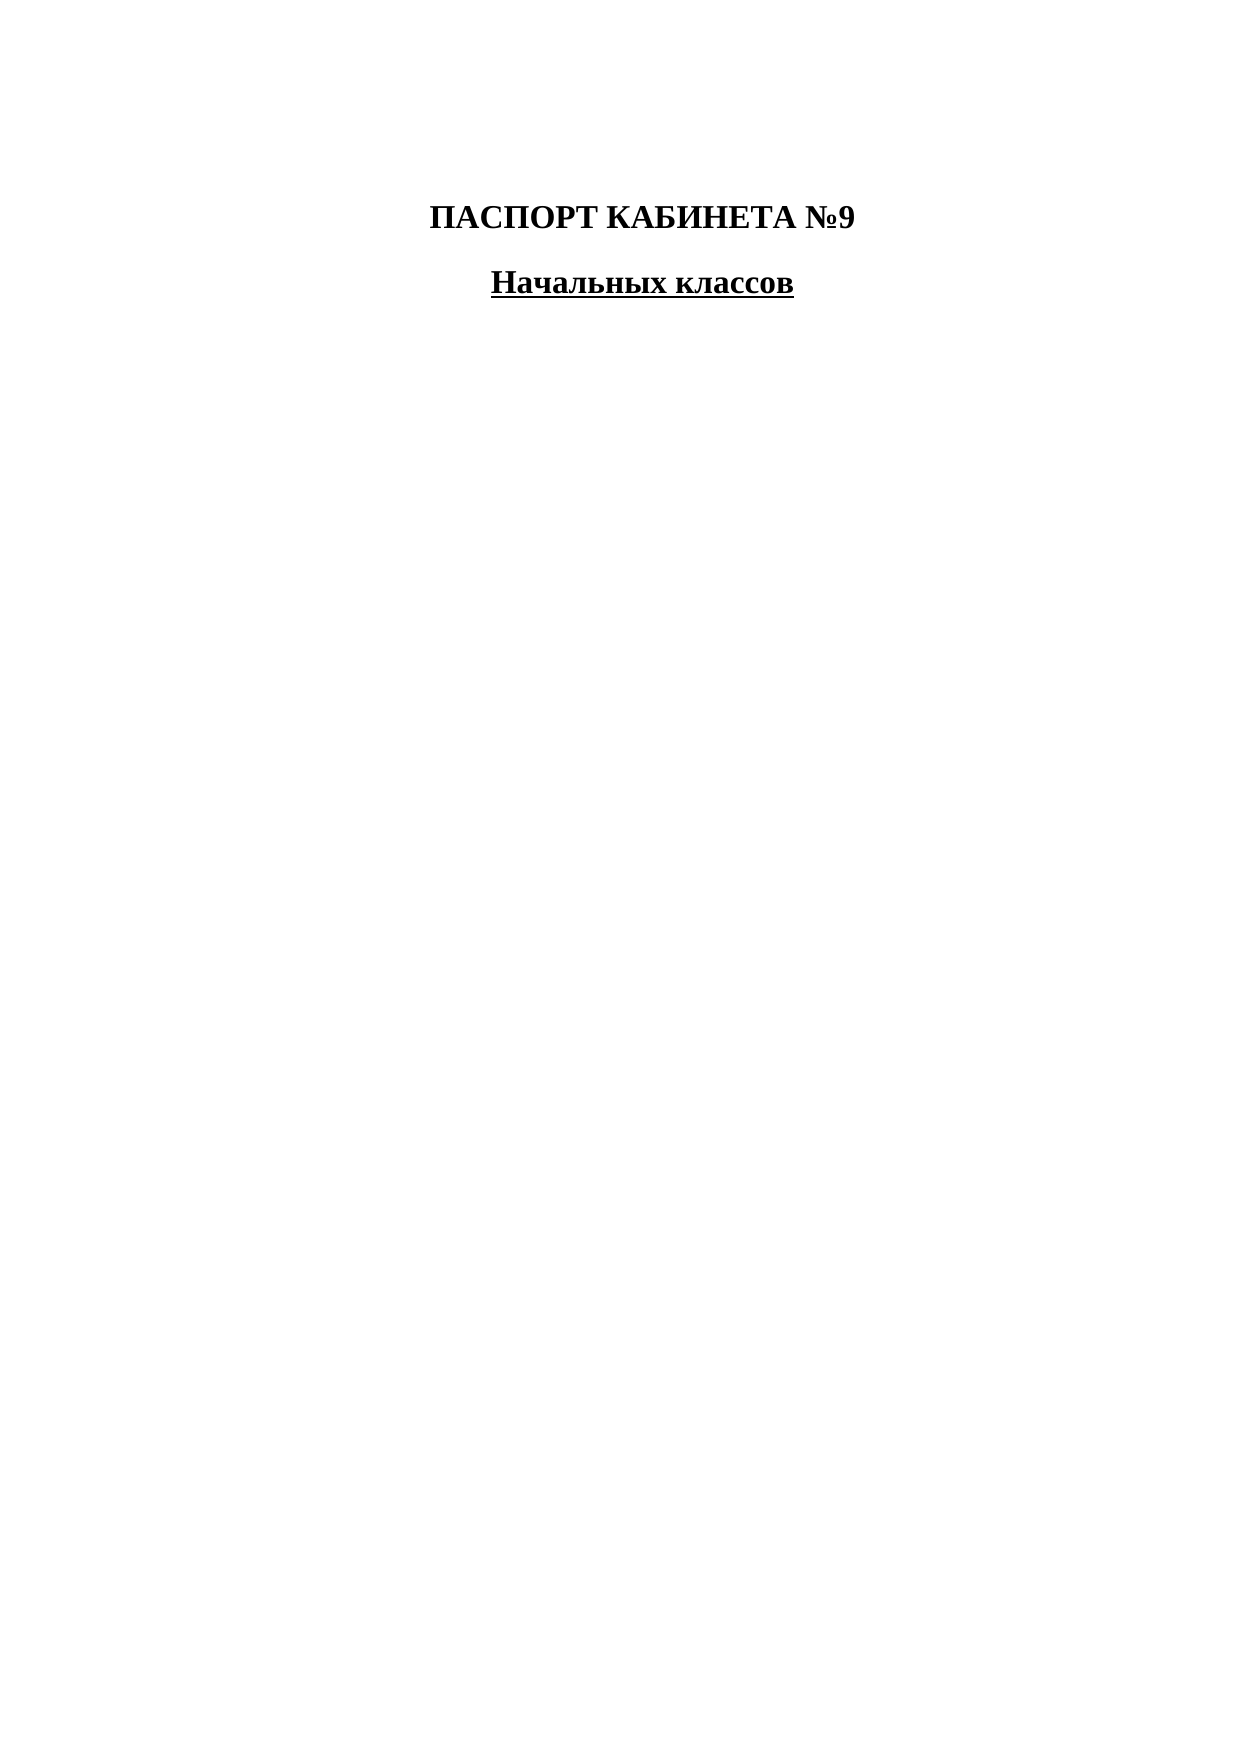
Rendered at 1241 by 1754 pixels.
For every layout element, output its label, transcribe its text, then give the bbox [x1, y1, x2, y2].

text Начальных классов [177, 263, 1107, 301]
text ПАСПОРТ КАБИНЕТА №9 [177, 198, 1107, 236]
